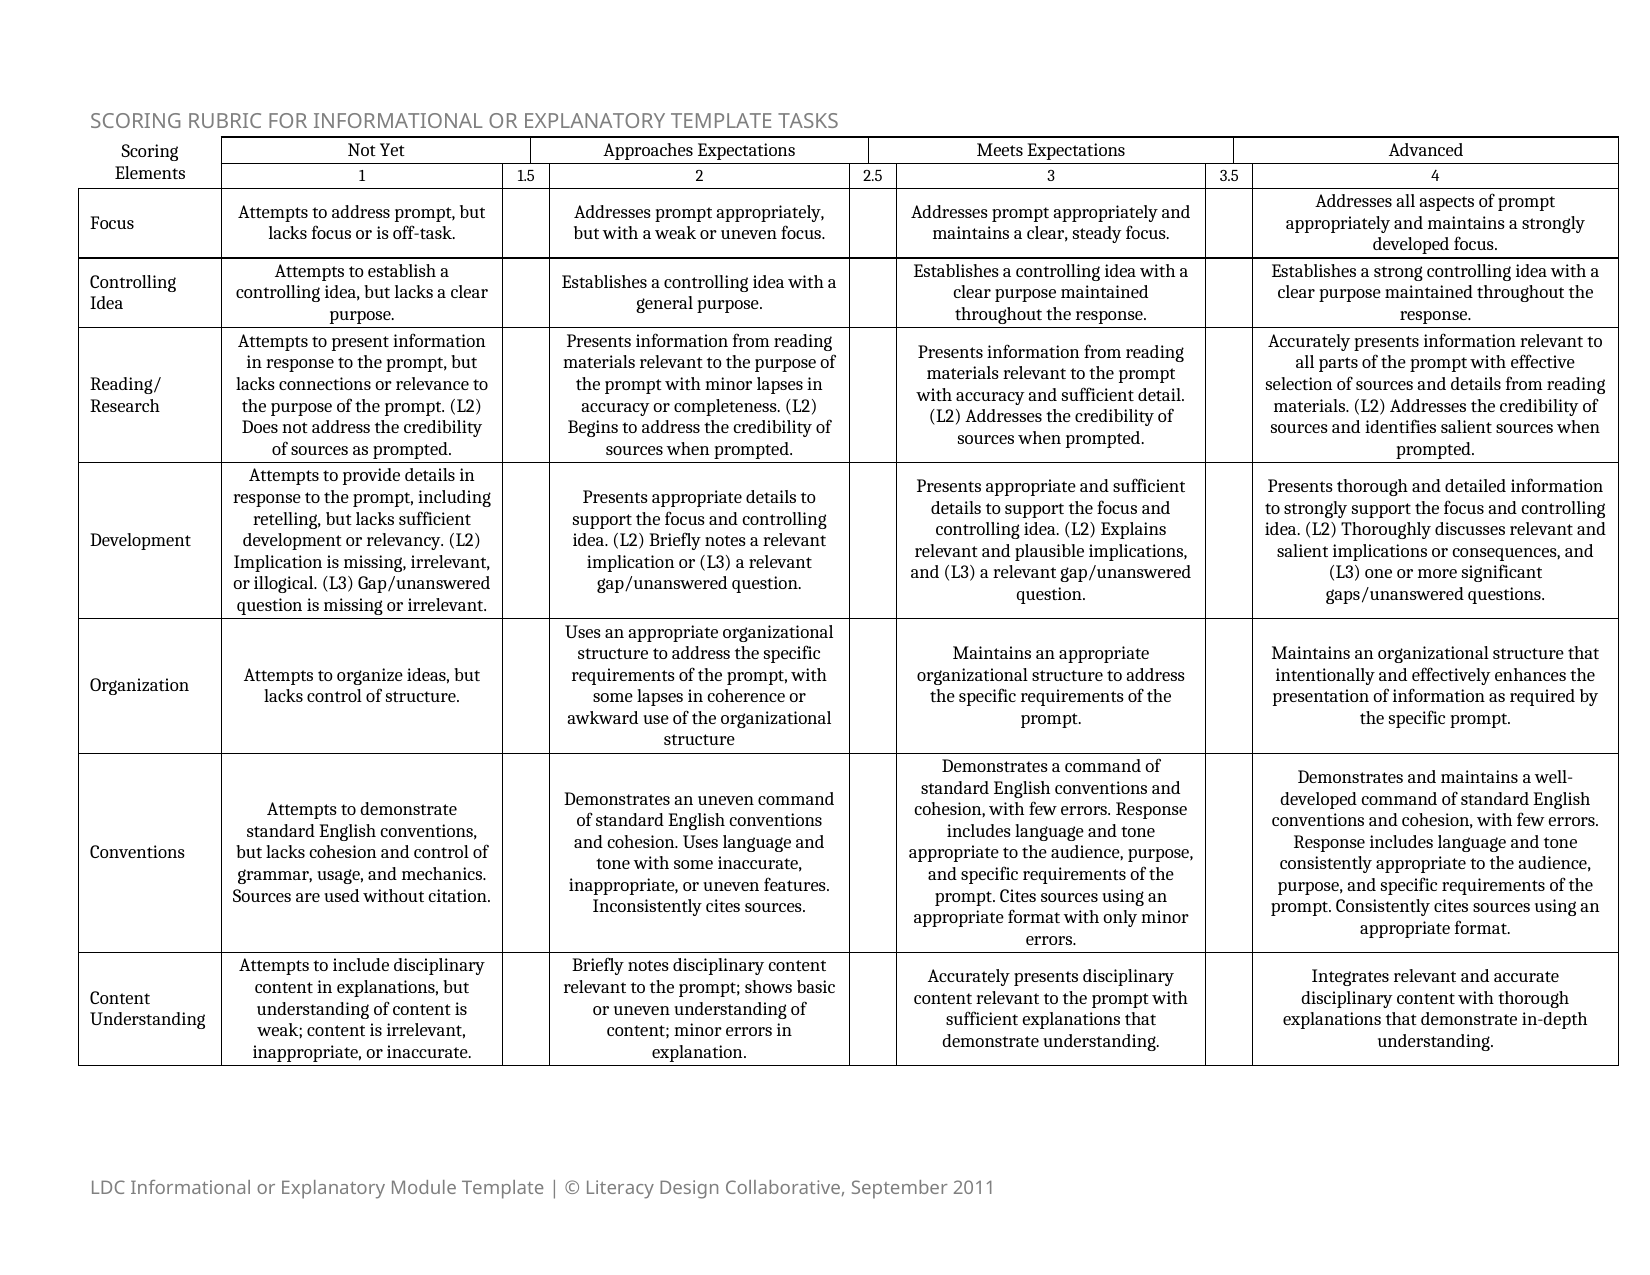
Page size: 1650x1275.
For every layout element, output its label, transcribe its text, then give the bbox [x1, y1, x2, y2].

table_cell Presents information from reading materials relevant to the prompt with accuracy and sufficient detail. (L2) Addresses the credibility of sources when prompted. [897, 328, 1205, 462]
table_cell Presents information from reading materials relevant to the purpose of the prompt with minor lapses in accuracy or completeness. (L2) Begins to address the credibility of sources when prompted. [550, 328, 849, 462]
table_cell [1206, 328, 1252, 462]
table_cell [503, 259, 549, 327]
table_header Approaches Expectations [531, 138, 868, 163]
table_cell Attempts to demonstrate standard English conventions, but lacks cohesion and control of grammar, usage, and mechanics. Sources are used without citation. [222, 754, 502, 952]
table_cell Focus [79, 189, 221, 257]
table_cell Presents thorough and detailed information to strongly support the focus and controlling idea. (L2) Thoroughly discusses relevant and salient implications or consequences, and (L3) one or more significant gaps/unanswered questions. [1253, 463, 1618, 618]
table_cell Attempts to provide details in response to the prompt, including retelling, but lacks sufficient development or relevancy. (L2) Implication is missing, irrelevant, or illogical. (L3) Gap/unanswered question is missing or irrelevant. [222, 463, 502, 618]
table_cell Conventions [79, 754, 221, 952]
table_cell [850, 953, 896, 1065]
table_cell Demonstrates an uneven command of standard English conventions and cohesion. Uses language and tone with some inaccurate, inappropriate, or uneven features. Inconsistently cites sources. [550, 754, 849, 952]
table_cell 1 [222, 164, 502, 187]
table_cell [1206, 189, 1252, 257]
table_cell [850, 328, 896, 462]
table_cell Addresses all aspects of prompt appropriately and maintains a strongly developed focus. [1253, 189, 1618, 257]
table_cell Uses an appropriate organizational structure to address the specific requirements of the prompt, with some lapses in coherence or awkward use of the organizational structure [550, 619, 849, 753]
table_cell [503, 328, 549, 462]
table_cell 3 [897, 164, 1205, 187]
table_cell Establishes a controlling idea with a clear purpose maintained throughout the response. [897, 259, 1205, 327]
text Scoring Rubric for Informational or Explanatory Template Tasks [90, 106, 1560, 134]
table_cell [1206, 953, 1252, 1065]
table_cell 2.5 [850, 164, 896, 187]
table_cell [850, 463, 896, 618]
table_cell 4 [1253, 164, 1618, 187]
table_cell 3.5 [1206, 164, 1252, 187]
table_cell Attempts to address prompt, but lacks focus or is off-task. [222, 189, 502, 257]
table_cell Attempts to organize ideas, but lacks control of structure. [222, 619, 502, 753]
table_cell [503, 189, 549, 257]
table_cell Attempts to establish a controlling idea, but lacks a clear purpose. [222, 259, 502, 327]
table_cell Presents appropriate and sufficient details to support the focus and controlling idea. (L2) Explains relevant and plausible implications, and (L3) a relevant gap/unanswered question. [897, 463, 1205, 618]
table_cell [1206, 463, 1252, 618]
table_cell [503, 463, 549, 618]
table_cell Accurately presents information relevant to all parts of the prompt with effective selection of sources and details from reading materials. (L2) Addresses the credibility of sources and identifies salient sources when prompted. [1253, 328, 1618, 462]
table_cell Controlling Idea [79, 259, 221, 327]
table_cell Reading/ Research [79, 328, 221, 462]
table_cell 1.5 [503, 164, 549, 187]
table_cell Content Understanding [79, 953, 221, 1065]
table_cell Accurately presents disciplinary content relevant to the prompt with sufficient explanations that demonstrate understanding. [897, 953, 1205, 1065]
table_cell Briefly notes disciplinary content relevant to the prompt; shows basic or uneven understanding of content; minor errors in explanation. [550, 953, 849, 1065]
table_cell Attempts to include disciplinary content in explanations, but understanding of content is weak; content is irrelevant, inappropriate, or inaccurate. [222, 953, 502, 1065]
table_header Not Yet [222, 138, 530, 163]
table_cell [850, 754, 896, 952]
table_cell Organization [79, 619, 221, 753]
table_cell Establishes a controlling idea with a general purpose. [550, 259, 849, 327]
table_cell [503, 754, 549, 952]
table_cell Demonstrates a command of standard English conventions and cohesion, with few errors. Response includes language and tone appropriate to the audience, purpose, and specific requirements of the prompt. Cites sources using an appropriate format with only minor errors. [897, 754, 1205, 952]
table_cell Demonstrates and maintains a well-developed command of standard English conventions and cohesion, with few errors. Response includes language and tone consistently appropriate to the audience, purpose, and specific requirements of the prompt. Consistently cites sources using an appropriate format. [1253, 754, 1618, 952]
table_cell [850, 189, 896, 257]
table_header Meets Expectations [869, 138, 1233, 163]
table_cell Addresses prompt appropriately and maintains a clear, steady focus. [897, 189, 1205, 257]
table_cell Development [79, 463, 221, 618]
table_cell [1206, 259, 1252, 327]
table_cell [503, 953, 549, 1065]
table_cell Maintains an appropriate organizational structure to address the specific requirements of the prompt. [897, 619, 1205, 753]
table_header Scoring Elements [79, 136, 221, 187]
table_cell [850, 619, 896, 753]
table_cell [503, 619, 549, 753]
table_cell Maintains an organizational structure that intentionally and effectively enhances the presentation of information as required by the specific prompt. [1253, 619, 1618, 753]
table_cell Addresses prompt appropriately, but with a weak or uneven focus. [550, 189, 849, 257]
table_cell [1206, 619, 1252, 753]
table_header Advanced [1234, 138, 1618, 163]
table_cell [850, 259, 896, 327]
table_cell [1206, 754, 1252, 952]
table_cell Presents appropriate details to support the focus and controlling idea. (L2) Briefly notes a relevant implication or (L3) a relevant gap/unanswered question. [550, 463, 849, 618]
table_cell 2 [550, 164, 849, 187]
table_cell Integrates relevant and accurate disciplinary content with thorough explanations that demonstrate in-depth understanding. [1253, 953, 1618, 1065]
table_cell Establishes a strong controlling idea with a clear purpose maintained throughout the response. [1253, 259, 1618, 327]
table_cell Attempts to present information in response to the prompt, but lacks connections or relevance to the purpose of the prompt. (L2) Does not address the credibility of sources as prompted. [222, 328, 502, 462]
